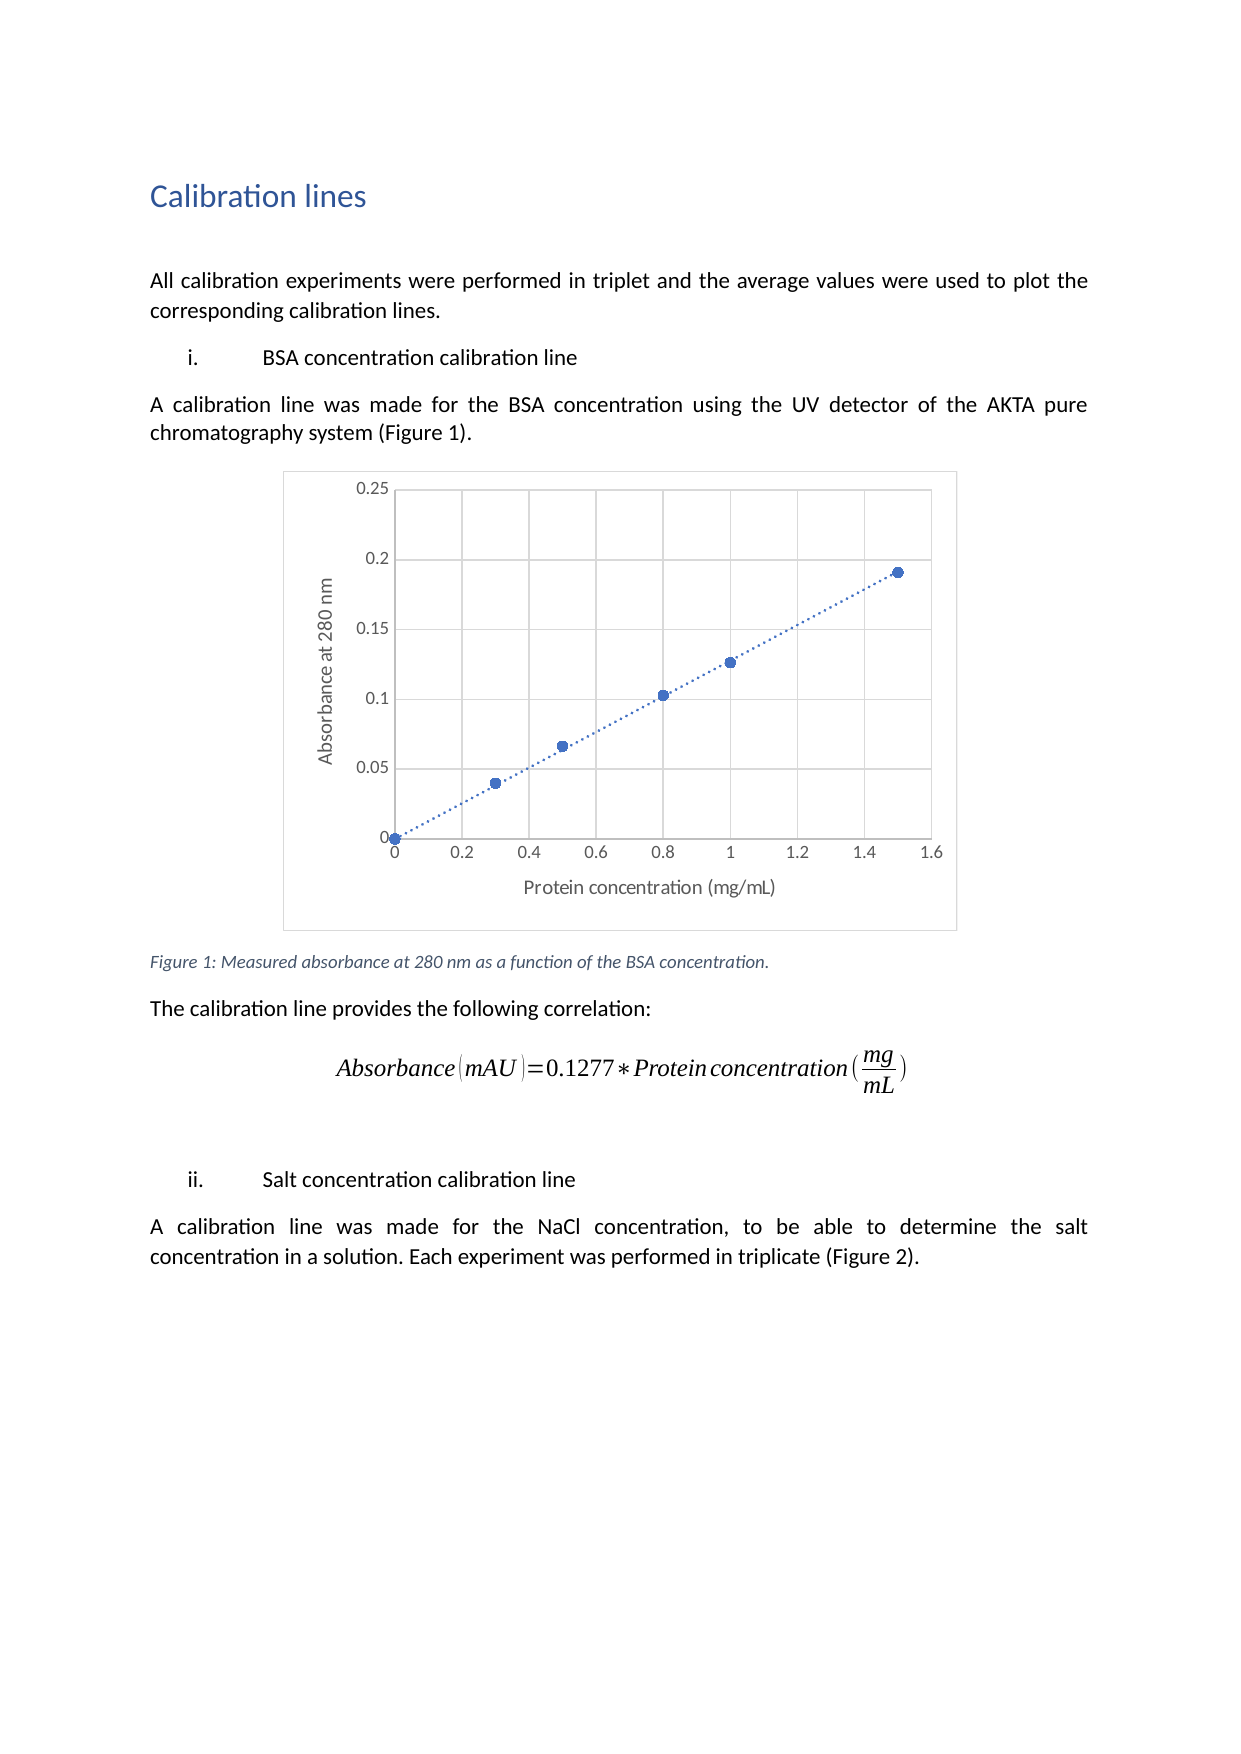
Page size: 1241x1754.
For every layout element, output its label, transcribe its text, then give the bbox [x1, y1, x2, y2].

text All calibration experiments were performed in triplet and the average values were used to plot the corresponding calibration lines. [150, 266, 1090, 324]
text Figure 1: Measured absorbance at 280 nm as a function of the BSA concentration. [150, 950, 1090, 973]
text A calibration line was made for the NaCl concentration, to be able to determine the salt concentration in a solution. Each experiment was performed in triplicate (Figure 2). [150, 1212, 1090, 1271]
list BSA concentration calibration line [187, 343, 1090, 371]
subtitle Calibration lines [150, 175, 1090, 216]
text The calibration line provides the following correlation: [150, 994, 1090, 1022]
text A calibration line was made for the BSA concentration using the UV detector of the AKTA pure chromatography system (Figure 1). [150, 390, 1090, 446]
list Salt concentration calibration line [187, 1165, 1090, 1193]
